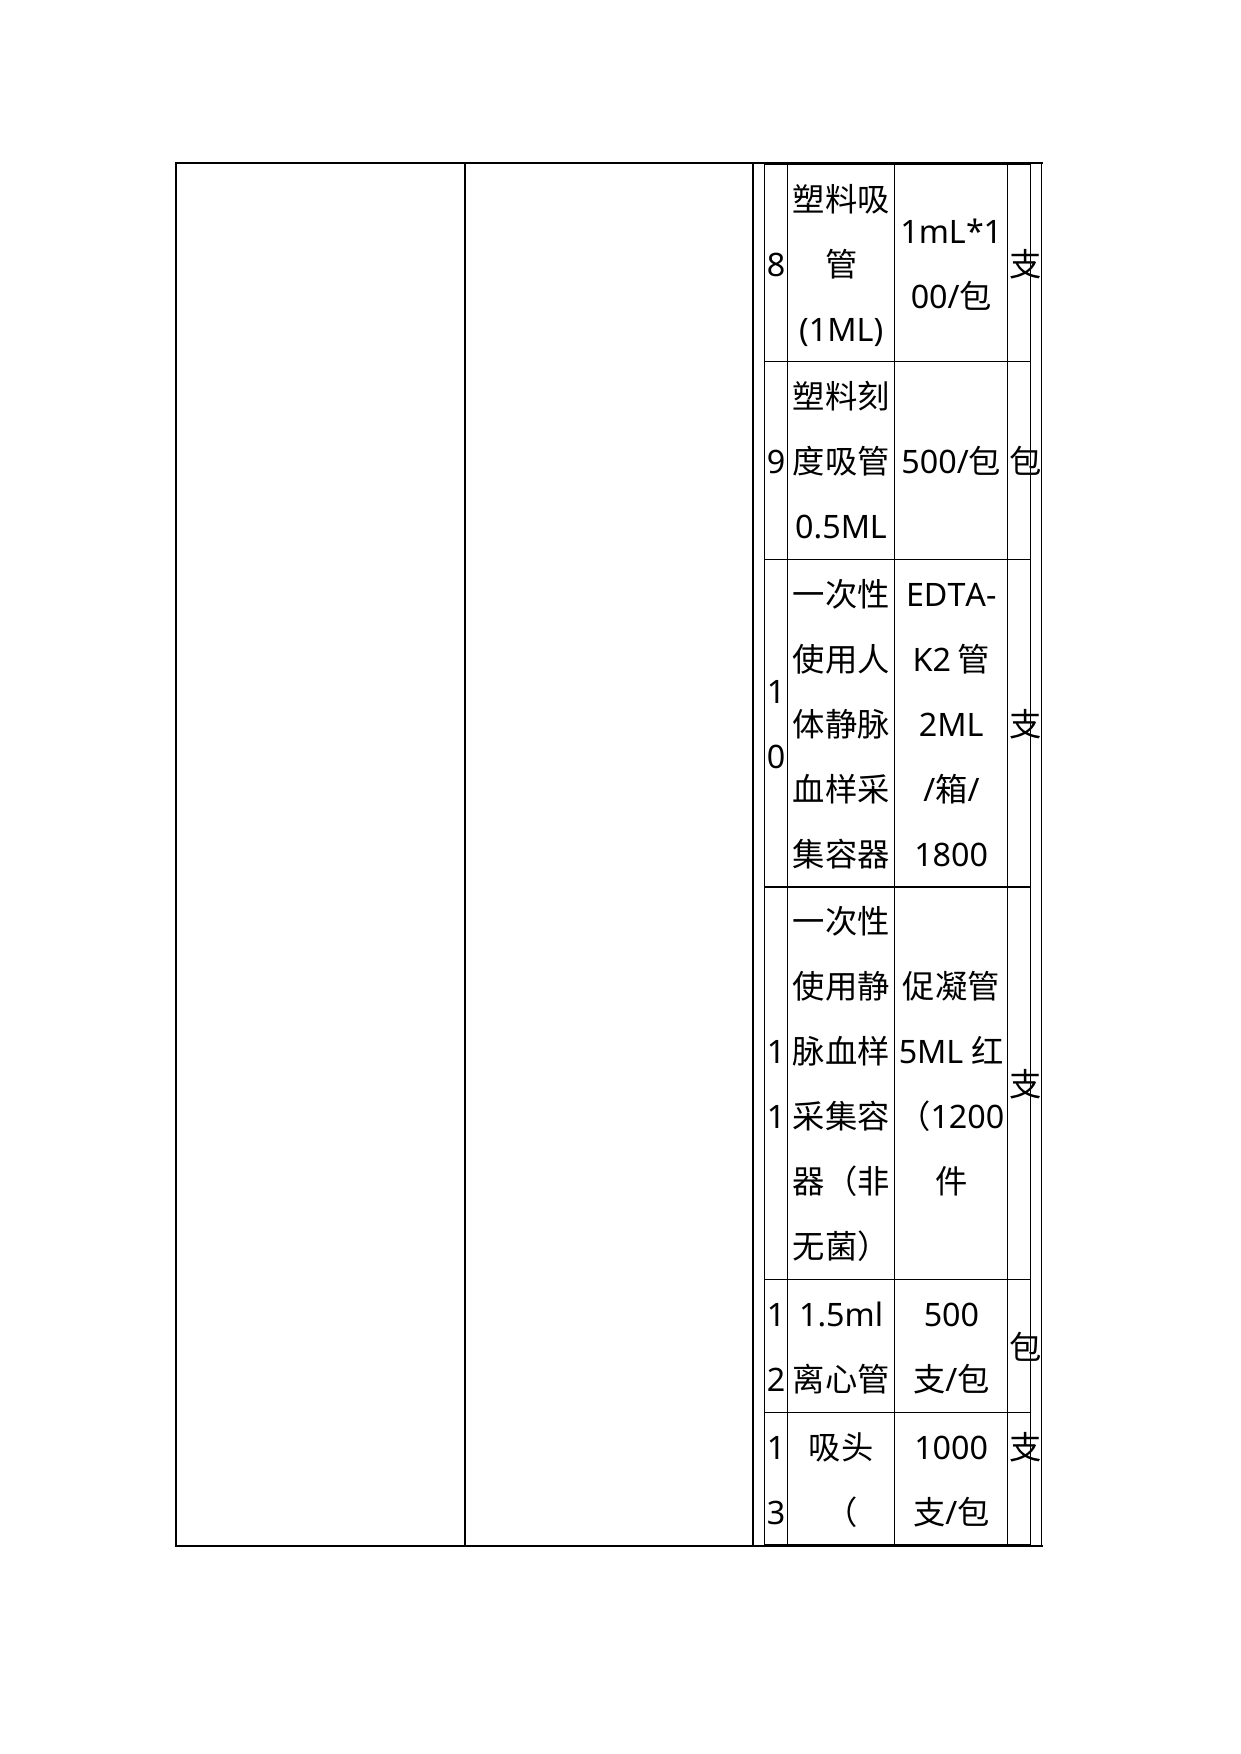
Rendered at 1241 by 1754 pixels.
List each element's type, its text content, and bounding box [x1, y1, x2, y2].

table_cell [788, 888, 894, 1279]
table_cell [1008, 165, 1030, 361]
table_cell [895, 1280, 1007, 1412]
table_cell [765, 560, 787, 886]
table_cell [1019, 724, 1030, 731]
table_cell [765, 1413, 787, 1544]
table_cell [788, 1413, 894, 1544]
table_cell [895, 888, 1007, 1279]
table_cell [1019, 264, 1030, 271]
table_cell [788, 362, 894, 559]
table_cell [765, 362, 787, 559]
table_cell [895, 1413, 1007, 1544]
table_cell [895, 362, 1007, 559]
table_cell [1008, 1280, 1030, 1412]
table_cell [765, 1280, 787, 1412]
table_cell [1018, 1344, 1026, 1349]
table_cell [765, 165, 787, 361]
table_cell [1008, 888, 1030, 1279]
table_cell 1 [177, 164, 464, 1545]
table_cell [1008, 1413, 1030, 1544]
table_cell [1031, 164, 1041, 1545]
table_cell [788, 165, 894, 361]
table_cell [895, 560, 1007, 886]
table_cell [466, 164, 752, 1545]
table_cell [1008, 362, 1030, 559]
table_cell [788, 1280, 894, 1412]
table_cell [765, 888, 787, 1279]
table_cell [1019, 1447, 1030, 1454]
table_cell [1015, 453, 1030, 473]
table_cell [1015, 1339, 1030, 1359]
table_cell [788, 560, 894, 886]
table_cell [1008, 560, 1030, 886]
table_cell [754, 164, 764, 1545]
table_cell [895, 165, 1007, 361]
table_cell [1018, 458, 1026, 463]
